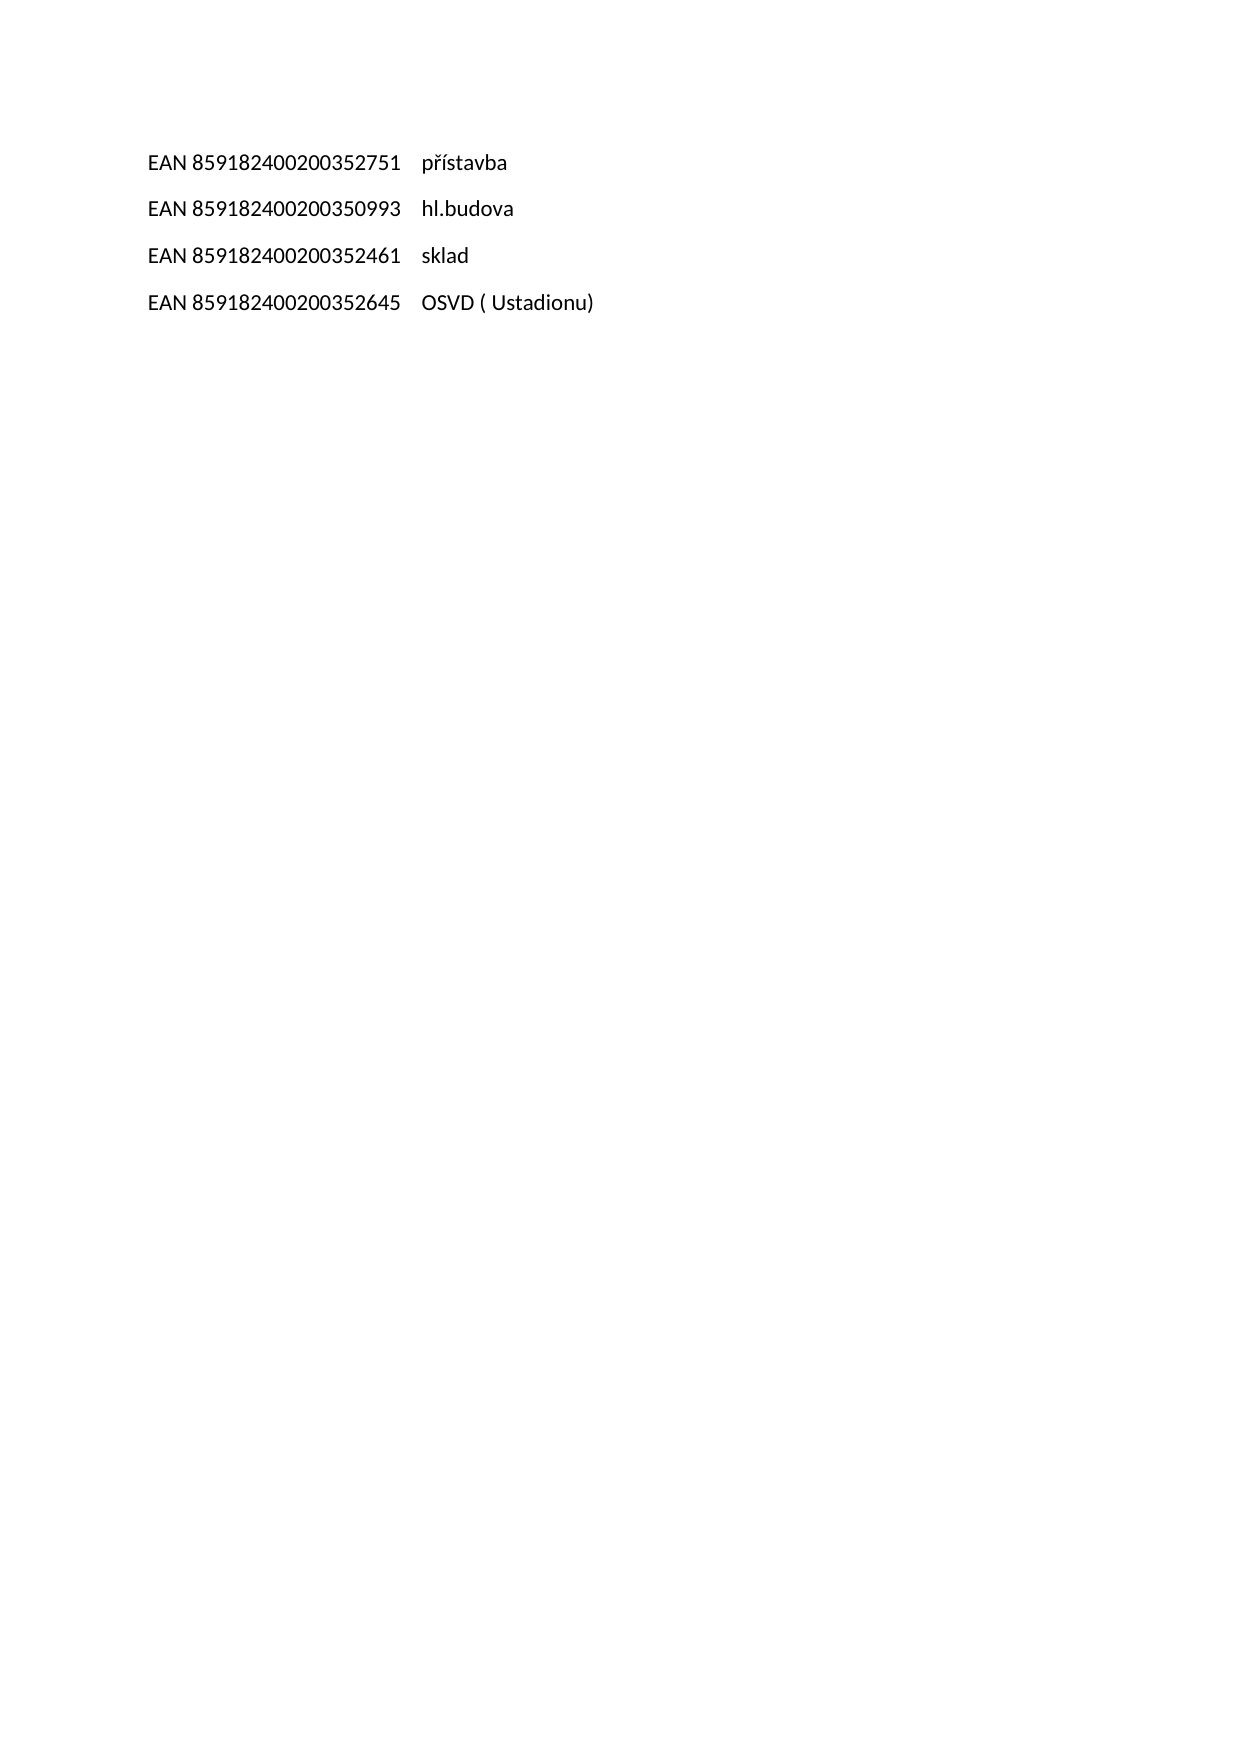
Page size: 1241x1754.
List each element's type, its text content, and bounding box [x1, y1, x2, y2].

text EAN 859182400200352751 přístavba [148, 148, 1093, 176]
text EAN 859182400200352645 OSVD ( Ustadionu) [148, 288, 1093, 316]
text EAN 859182400200352461 sklad [148, 241, 1093, 269]
text EAN 859182400200350993 hl.budova [148, 194, 1093, 222]
